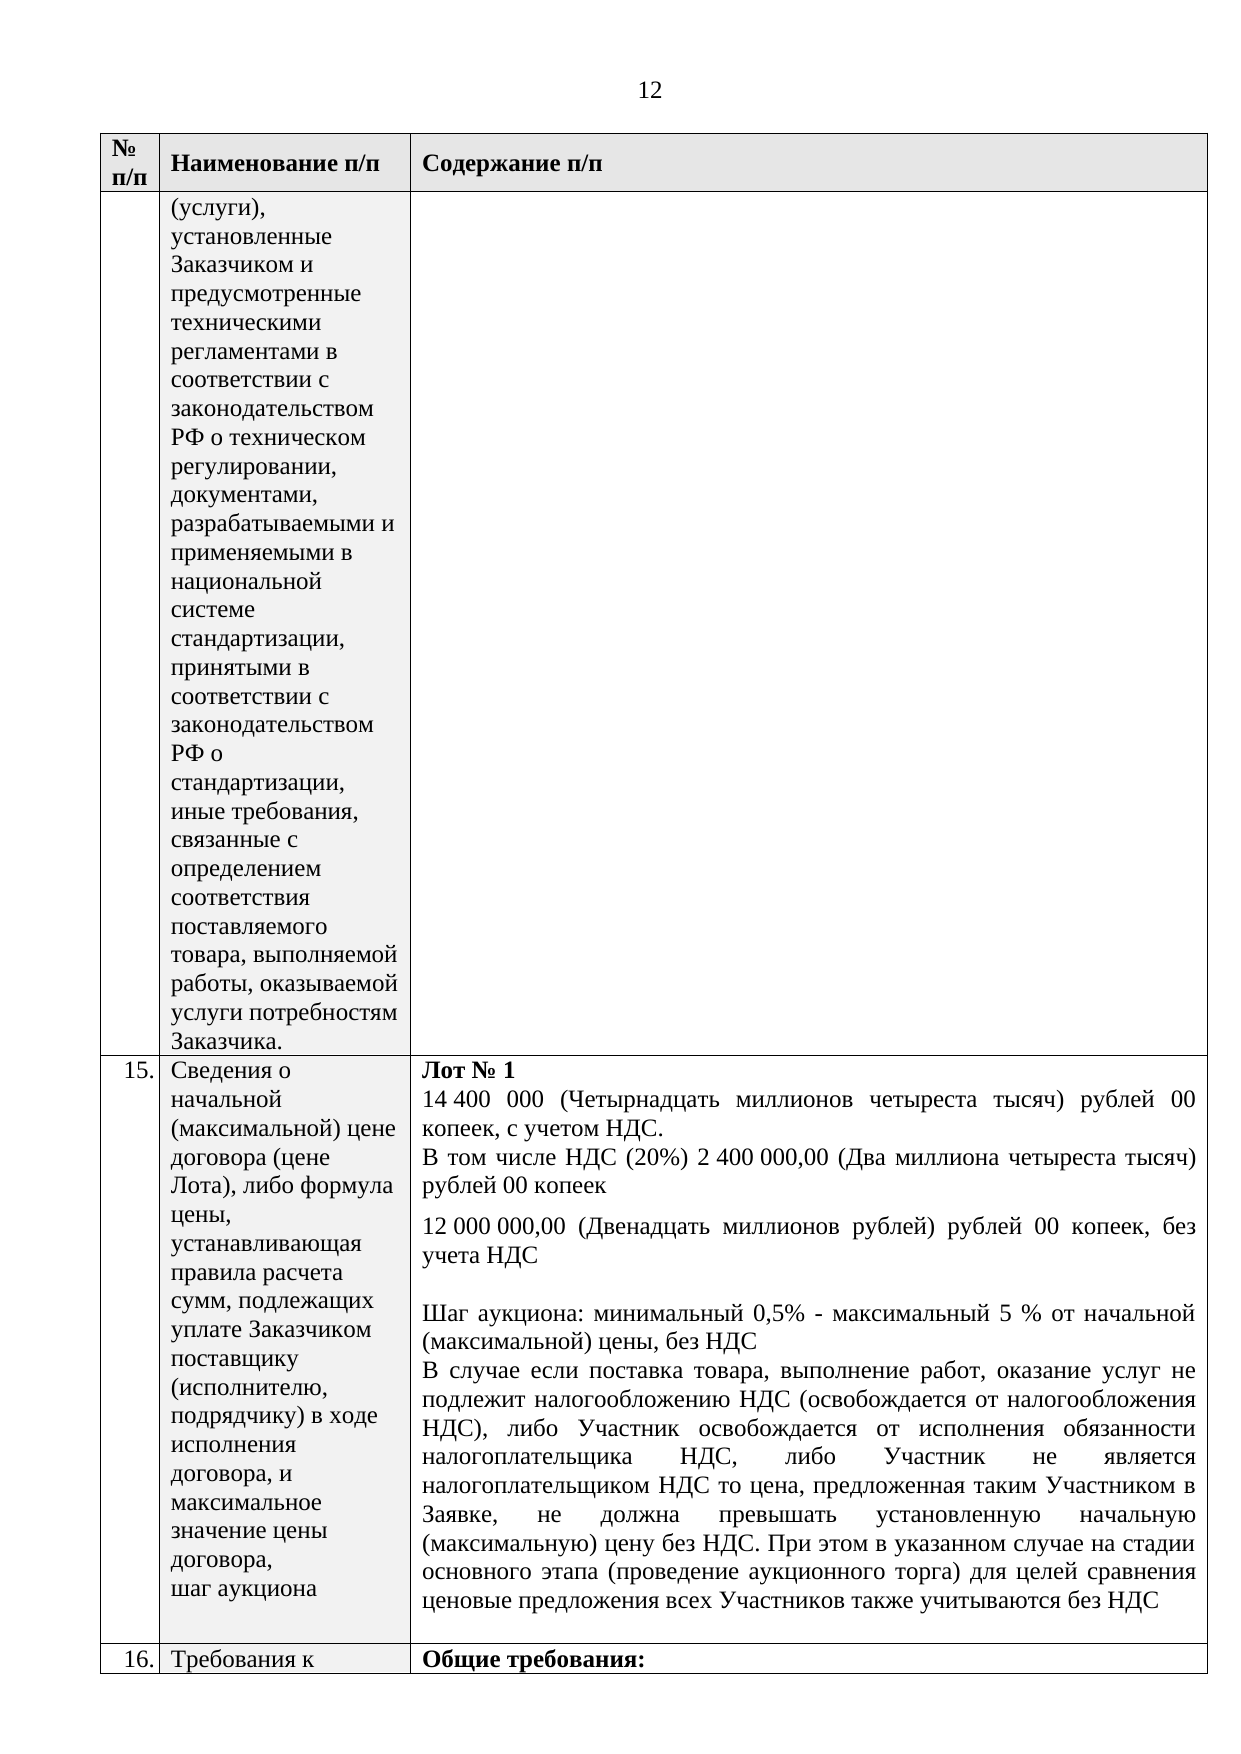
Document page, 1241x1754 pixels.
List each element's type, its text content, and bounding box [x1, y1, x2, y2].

table_cell [101, 1644, 159, 1672]
table_header Наименование п/п [160, 134, 410, 191]
table_cell Лот № 1 14 400 000 (Четырнадцать миллионов четыреста тысяч) рублей 00 копеек, с учетом НДС. В том числе НДС (20%) 2 400 000,00 (Два миллиона четыреста тысяч) рублей 00 копеек 12 000 000,00 (Двенадцать миллионов рублей) рублей 00 копеек, без учета НДС Шаг аукциона: минимальный 0,5% - максимальный 5 % от начальной (максимальной) цены, без НДС В случае если поставка товара, выполнение работ, оказание услуг не подлежит налогообложению НДС (освобождается от налогообложения НДС), либо Участник освобождается от исполнения обязанности налогоплательщика НДС, либо Участник не является налогоплательщиком НДС то цена, предложенная таким Участником в Заявке, не должна превышать установленную начальную (максимальную) цену без НДС. При этом в указанном случае на стадии основного этапа (проведение аукционного торга) для целей сравнения ценовые предложения всех Участников также учитываются без НДС [411, 1056, 1207, 1643]
table_header № п/п [101, 134, 159, 191]
table_cell Требования к Участникам закупки [160, 1644, 410, 1672]
table_header Содержание п/п [411, 134, 1207, 191]
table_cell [411, 192, 1207, 1054]
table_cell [160, 192, 410, 1054]
table_cell [101, 1056, 159, 1643]
table_cell Сведения о начальной (максимальной) цене договора (цене Лота), либо формула цены, устанавливающая правила расчета сумм, подлежащих уплате Заказчиком поставщику (исполнителю, подрядчику) в ходе исполнения договора, и максимальное значение цены договора, шаг аукциона [160, 1056, 410, 1643]
table_cell [101, 192, 159, 1054]
